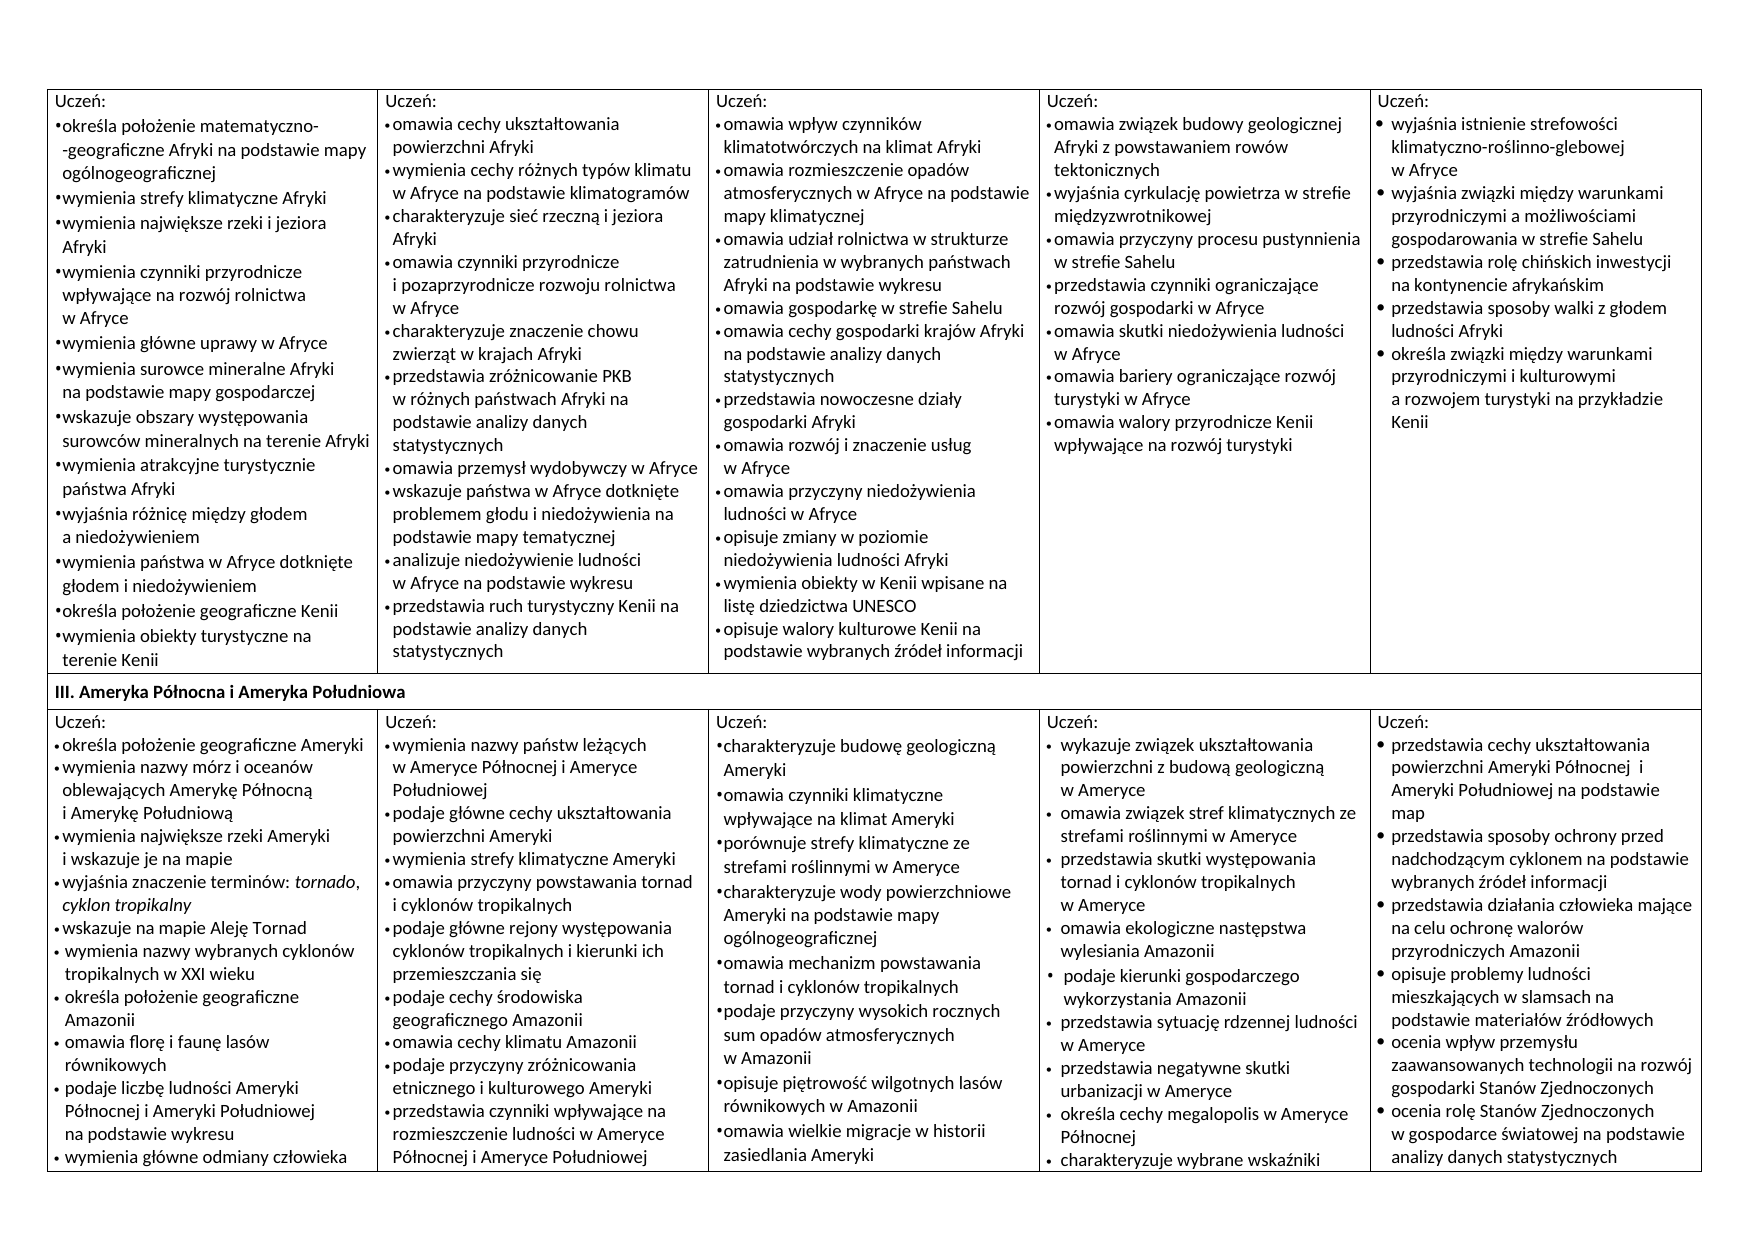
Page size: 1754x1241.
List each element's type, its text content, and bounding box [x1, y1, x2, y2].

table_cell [1371, 710, 1701, 1171]
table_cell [709, 710, 1039, 1171]
table_cell III. Ameryka Północna i Ameryka Południowa [48, 674, 1701, 709]
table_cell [1040, 710, 1370, 1171]
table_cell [48, 710, 377, 1171]
table_cell Uczeń: określa położenie matematyczno- -geograficzne Afryki na podstawie mapy ogólnogeograficznej wymienia strefy klimatyczne Afryki wymienia największe rzeki i jeziora Afryki wymienia czynniki przyrodnicze wpływające na rozwój rolnictwa w Afryce wymienia główne uprawy w Afryce wymienia surowce mineralne Afryki na podstawie mapy gospodarczej wskazuje obszary występowania surowców mineralnych na terenie Afryki wymienia atrakcyjne turystycznie państwa Afryki wyjaśnia różnicę między głodem a niedożywieniem wymienia państwa w Afryce dotknięte głodem i niedożywieniem określa położenie geograficzne Kenii wymienia obiekty turystyczne na terenie Kenii [48, 90, 377, 673]
table_cell Uczeń: omawia wpływ czynników klimatotwórczych na klimat Afryki omawia rozmieszczenie opadów atmosferycznych w Afryce na podstawie mapy klimatycznej omawia udział rolnictwa w strukturze zatrudnienia w wybranych państwach Afryki na podstawie wykresu omawia gospodarkę w strefie Sahelu omawia cechy gospodarki krajów Afryki na podstawie analizy danych statystycznych przedstawia nowoczesne działy gospodarki Afryki omawia rozwój i znaczenie usług w Afryce omawia przyczyny niedożywienia ludności w Afryce opisuje zmiany w poziomie niedożywienia ludności Afryki wymienia obiekty w Kenii wpisane na listę dziedzictwa UNESCO opisuje walory kulturowe Kenii na podstawie wybranych źródeł informacji [709, 90, 1039, 673]
table_cell Uczeń: wyjaśnia istnienie strefowości klimatyczno-roślinno-glebowej w Afryce wyjaśnia związki między warunkami przyrodniczymi a możliwościami gospodarowania w strefie Sahelu przedstawia rolę chińskich inwestycji na kontynencie afrykańskim przedstawia sposoby walki z głodem ludności Afryki określa związki między warunkami przyrodniczymi i kulturowymi a rozwojem turystyki na przykładzie Kenii [1371, 90, 1701, 673]
table_cell Uczeń: omawia cechy ukształtowania powierzchni Afryki wymienia cechy różnych typów klimatu w Afryce na podstawie klimatogramów charakteryzuje sieć rzeczną i jeziora Afryki omawia czynniki przyrodnicze i pozaprzyrodnicze rozwoju rolnictwa w Afryce charakteryzuje znaczenie chowu zwierząt w krajach Afryki przedstawia zróżnicowanie PKB w różnych państwach Afryki na podstawie analizy danych statystycznych omawia przemysł wydobywczy w Afryce wskazuje państwa w Afryce dotknięte problemem głodu i niedożywienia na podstawie mapy tematycznej analizuje niedożywienie ludności w Afryce na podstawie wykresu przedstawia ruch turystyczny Kenii na podstawie analizy danych statystycznych [378, 90, 708, 673]
table_cell Uczeń: omawia związek budowy geologicznej Afryki z powstawaniem rowów tektonicznych wyjaśnia cyrkulację powietrza w strefie międzyzwrotnikowej omawia przyczyny procesu pustynnienia w strefie Sahelu przedstawia czynniki ograniczające rozwój gospodarki w Afryce omawia skutki niedożywienia ludności w Afryce omawia bariery ograniczające rozwój turystyki w Afryce omawia walory przyrodnicze Kenii wpływające na rozwój turystyki [1040, 90, 1370, 673]
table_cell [378, 710, 708, 1171]
